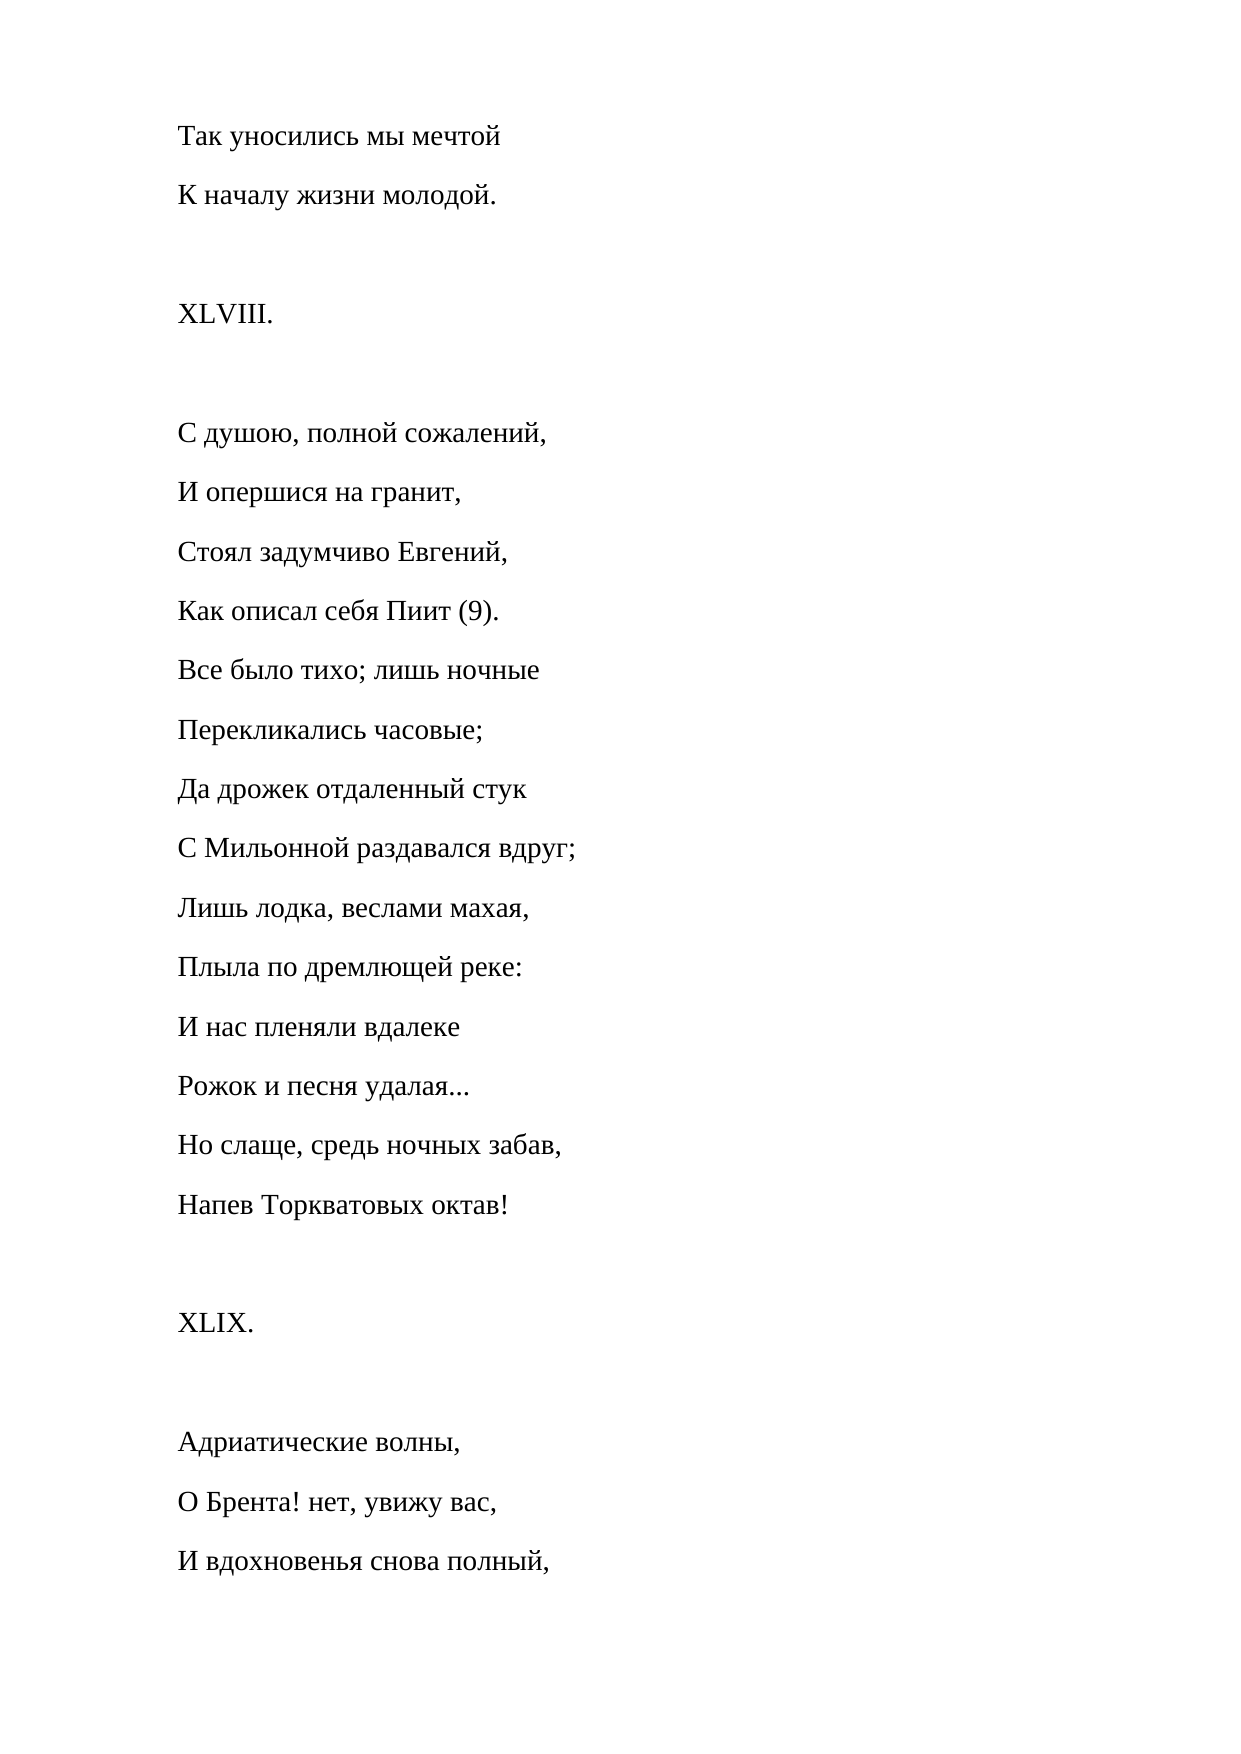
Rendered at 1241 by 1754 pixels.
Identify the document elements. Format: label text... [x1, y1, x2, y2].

text Все было тихо; лишь ночные [177, 652, 1152, 686]
text О Брента! нет, увижу вас, [177, 1484, 1152, 1517]
text XLIX. [177, 1306, 1152, 1339]
text XLVIII. [177, 296, 1152, 330]
text С душою, полной сожалений, [177, 415, 1152, 448]
text Перекликались часовые; [177, 712, 1152, 745]
text Стоял задумчиво Евгений, [177, 534, 1152, 567]
text Напев Торкватовых октав! [177, 1187, 1152, 1220]
text И вдохновенья снова полный, [177, 1543, 1152, 1577]
text Но слаще, средь ночных забав, [177, 1127, 1152, 1161]
text Так уносились мы мечтой [177, 118, 1152, 152]
text И опершися на гранит, [177, 474, 1152, 508]
text С Мильонной раздавался вдруг; [177, 831, 1152, 864]
text Рожок и песня удалая... [177, 1068, 1152, 1102]
text Адриатические волны, [177, 1424, 1152, 1458]
text Как описал себя Пиит (9). [177, 593, 1152, 627]
text И нас пленяли вдалеке [177, 1009, 1152, 1042]
text Плыла по дремлющей реке: [177, 949, 1152, 983]
text К началу жизни молодой. [177, 177, 1152, 211]
text Лишь лодка, веслами махая, [177, 890, 1152, 923]
text Да дрожек отдаленный стук [177, 771, 1152, 805]
